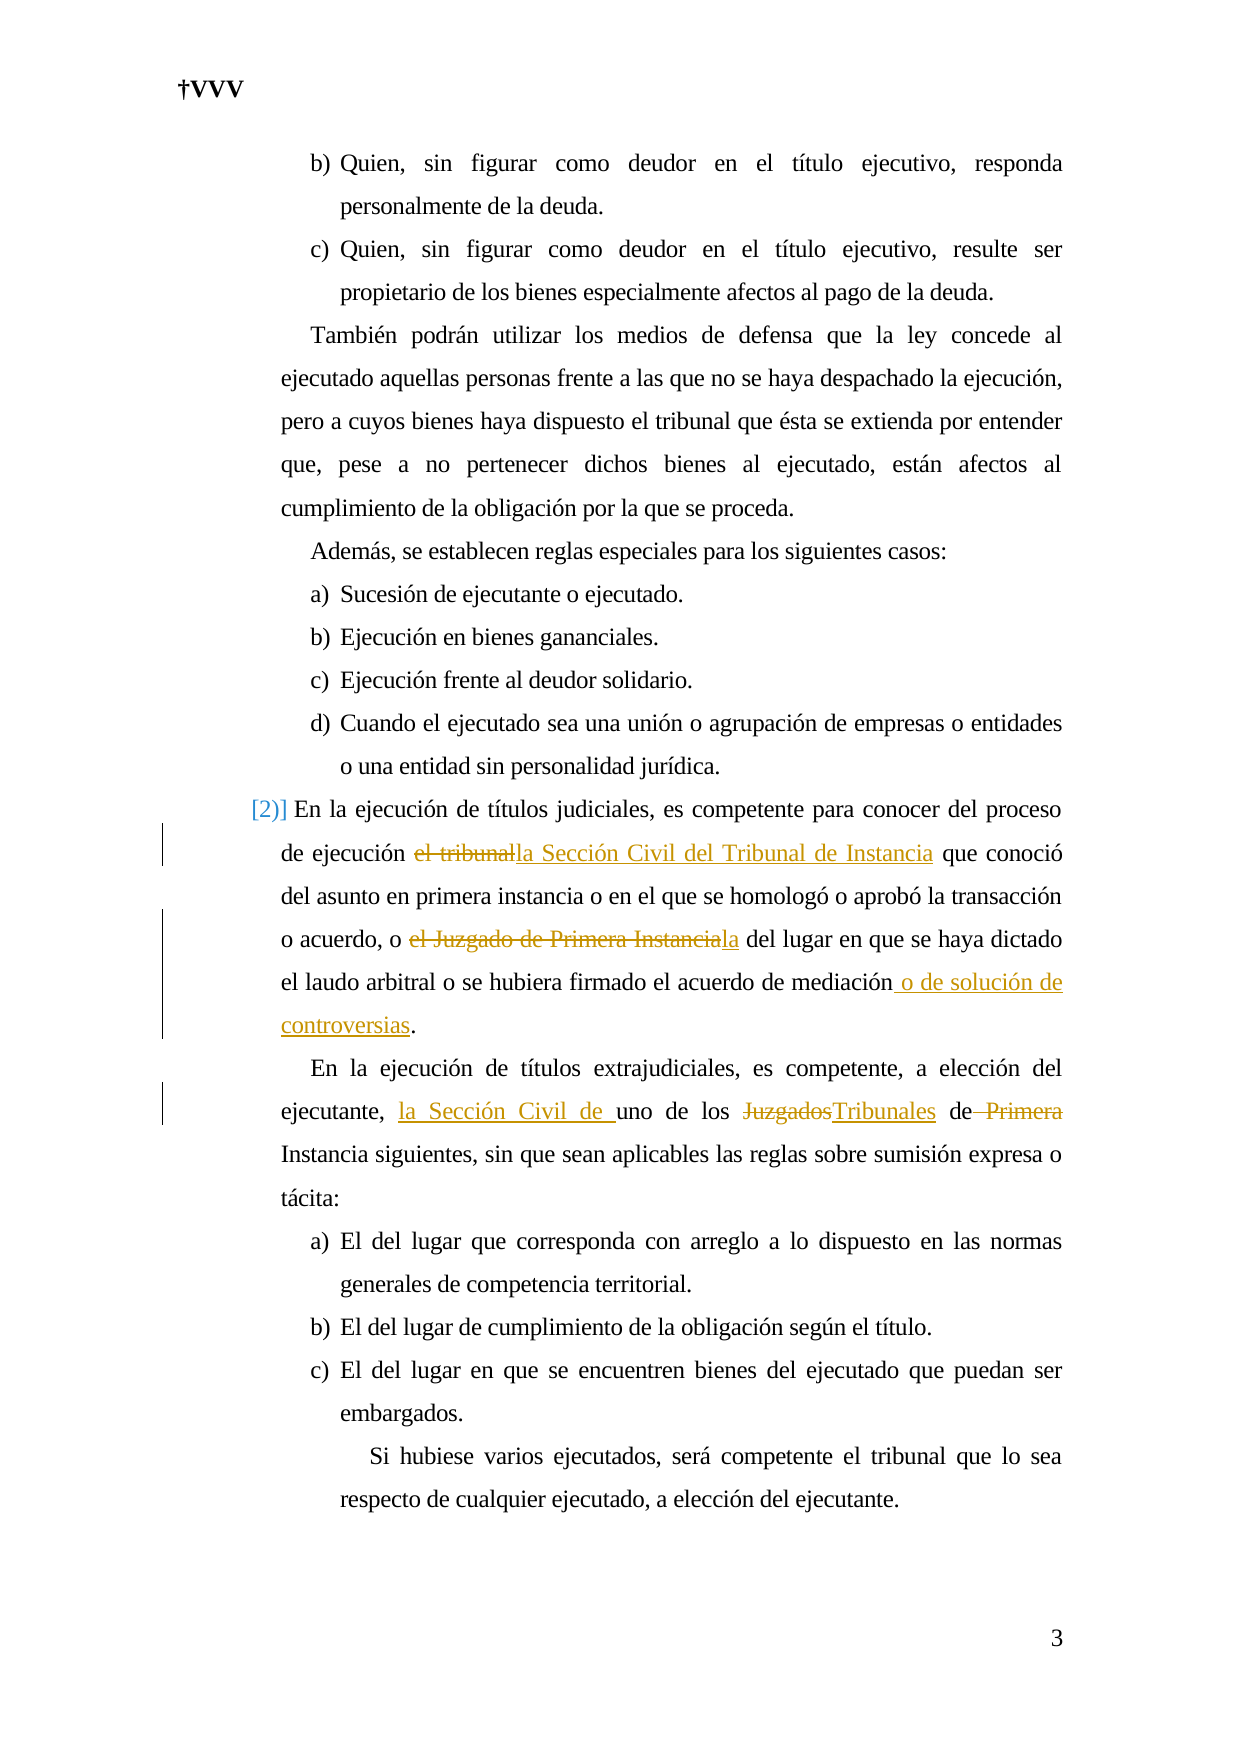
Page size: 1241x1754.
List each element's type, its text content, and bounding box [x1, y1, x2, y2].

list El del lugar de cumplimiento de la obligación según el título. [310, 1312, 1063, 1341]
list En la ejecución de títulos extrajudiciales, es competente, a elección del ejecutante, uno de los de Instancia siguientes, sin que sean aplicables las reglas sobre sumisión expresa o tácita: [281, 1053, 1063, 1211]
list El del lugar en que se encuentren bienes del ejecutado que puedan ser embargados. [310, 1355, 1063, 1427]
list Si hubiese varios ejecutados, será competente el tribunal que lo sea respecto de cualquier ejecutado, a elección del ejecutante. [340, 1441, 1063, 1513]
list Además, se establecen reglas especiales para los siguientes casos: [281, 536, 1063, 564]
list Sucesión de ejecutante o ejecutado. [310, 579, 1063, 608]
list Ejecución en bienes gananciales. [310, 622, 1063, 651]
list El del lugar que corresponda con arreglo a lo dispuesto en las normas generales de competencia territorial. [310, 1226, 1063, 1298]
list Ejecución frente al deudor solidario. [310, 665, 1063, 694]
list También podrán utilizar los medios de defensa que la ley concede al ejecutado aquellas personas frente a las que no se haya despachado la ejecución, pero a cuyos bienes haya dispuesto el tribunal que ésta se extienda por entender que, pese a no pertenecer dichos bienes al ejecutado, están afectos al cumplimiento de la obligación por la que se proceda. [281, 320, 1063, 521]
list Quien, sin figurar como deudor en el título ejecutivo, resulte ser propietario de los bienes especialmente afectos al pago de la deuda. [310, 234, 1063, 306]
list En la ejecución de títulos judiciales, es competente para conocer del proceso de ejecución que conoció del asunto en primera instancia o en el que se homologó o aprobó la transacción o acuerdo, o del lugar en que se haya dictado el laudo arbitral o se hubiera firmado el acuerdo de mediación. [251, 794, 1063, 1039]
list Quien, sin figurar como deudor en el título ejecutivo, responda personalmente de la deuda. [310, 148, 1063, 219]
list Cuando el ejecutado sea una unión o agrupación de empresas o entidades o una entidad sin personalidad jurídica. [310, 708, 1063, 780]
